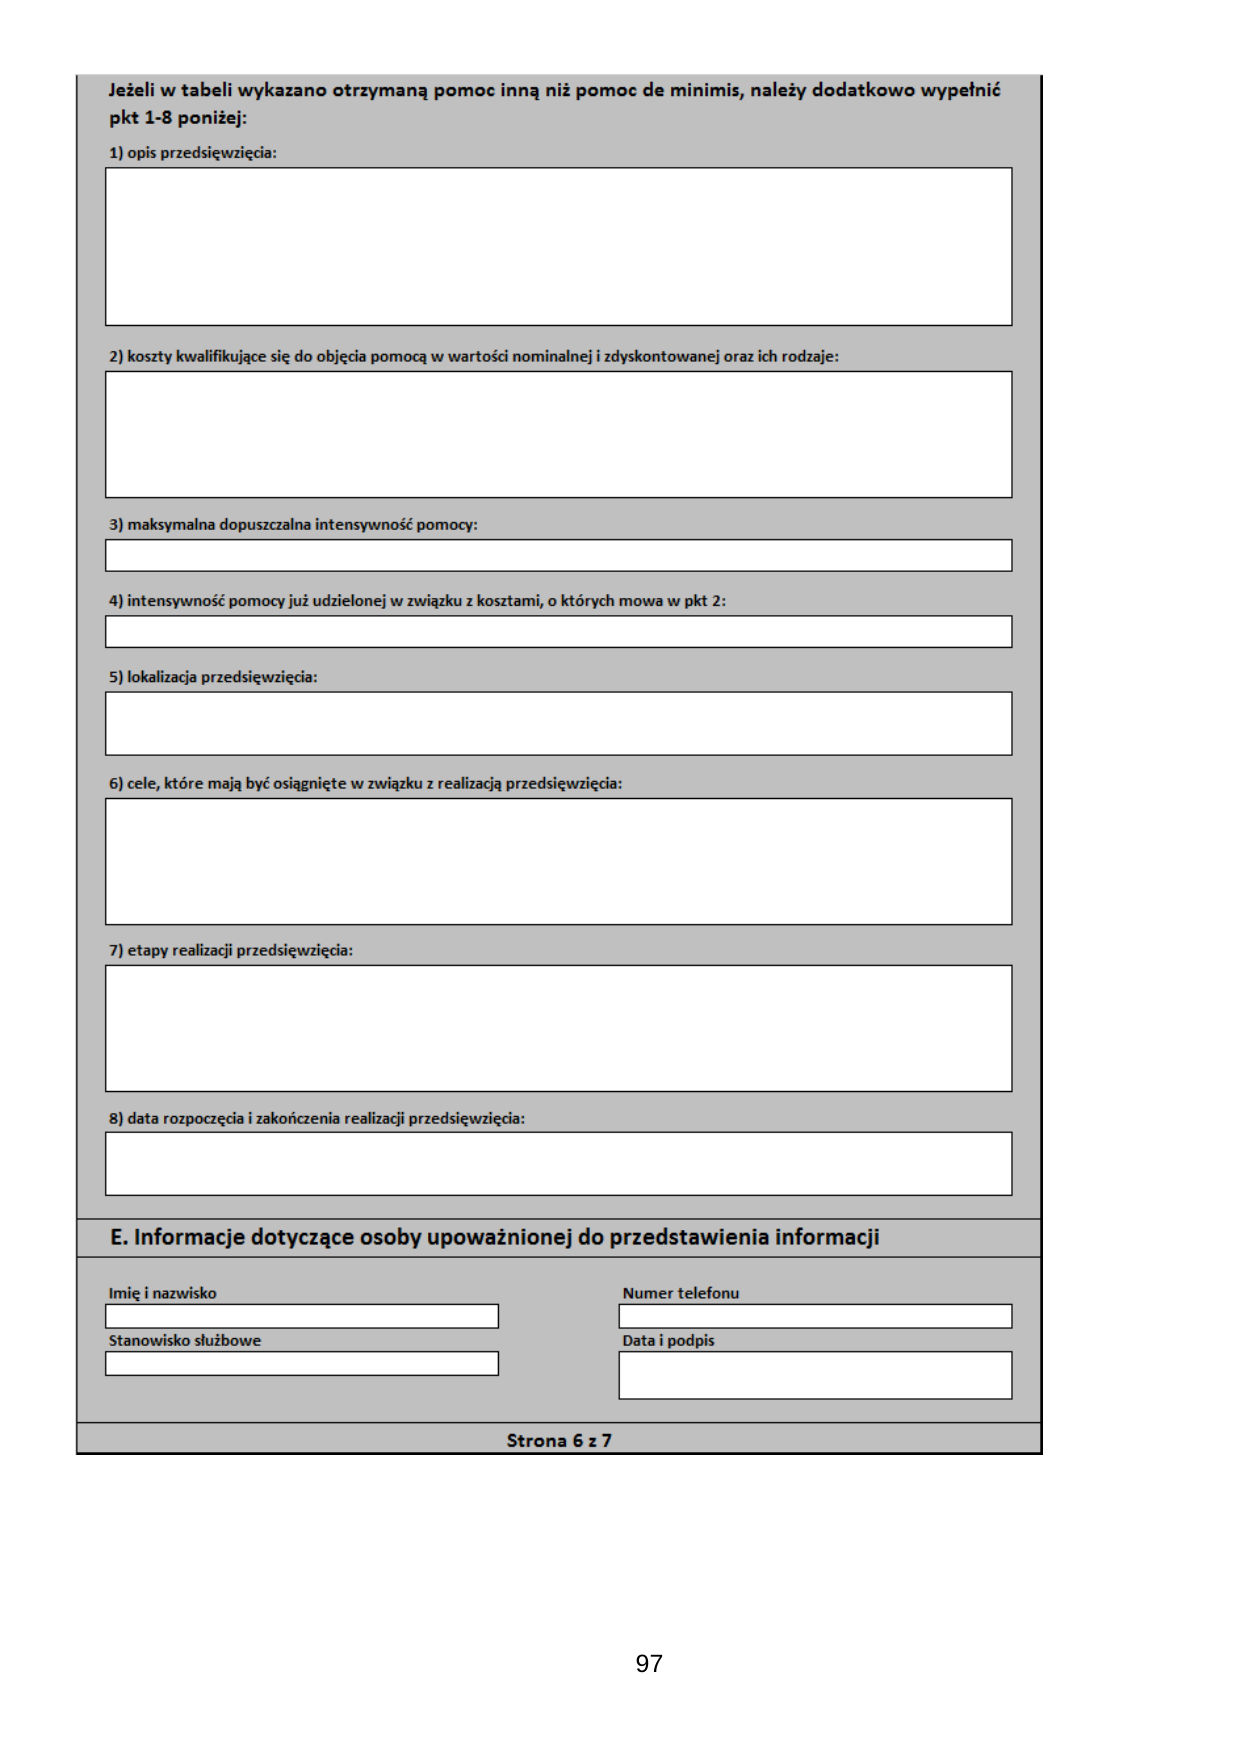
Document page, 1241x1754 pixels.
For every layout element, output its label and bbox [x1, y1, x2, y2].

picture [75, 74, 1043, 1455]
